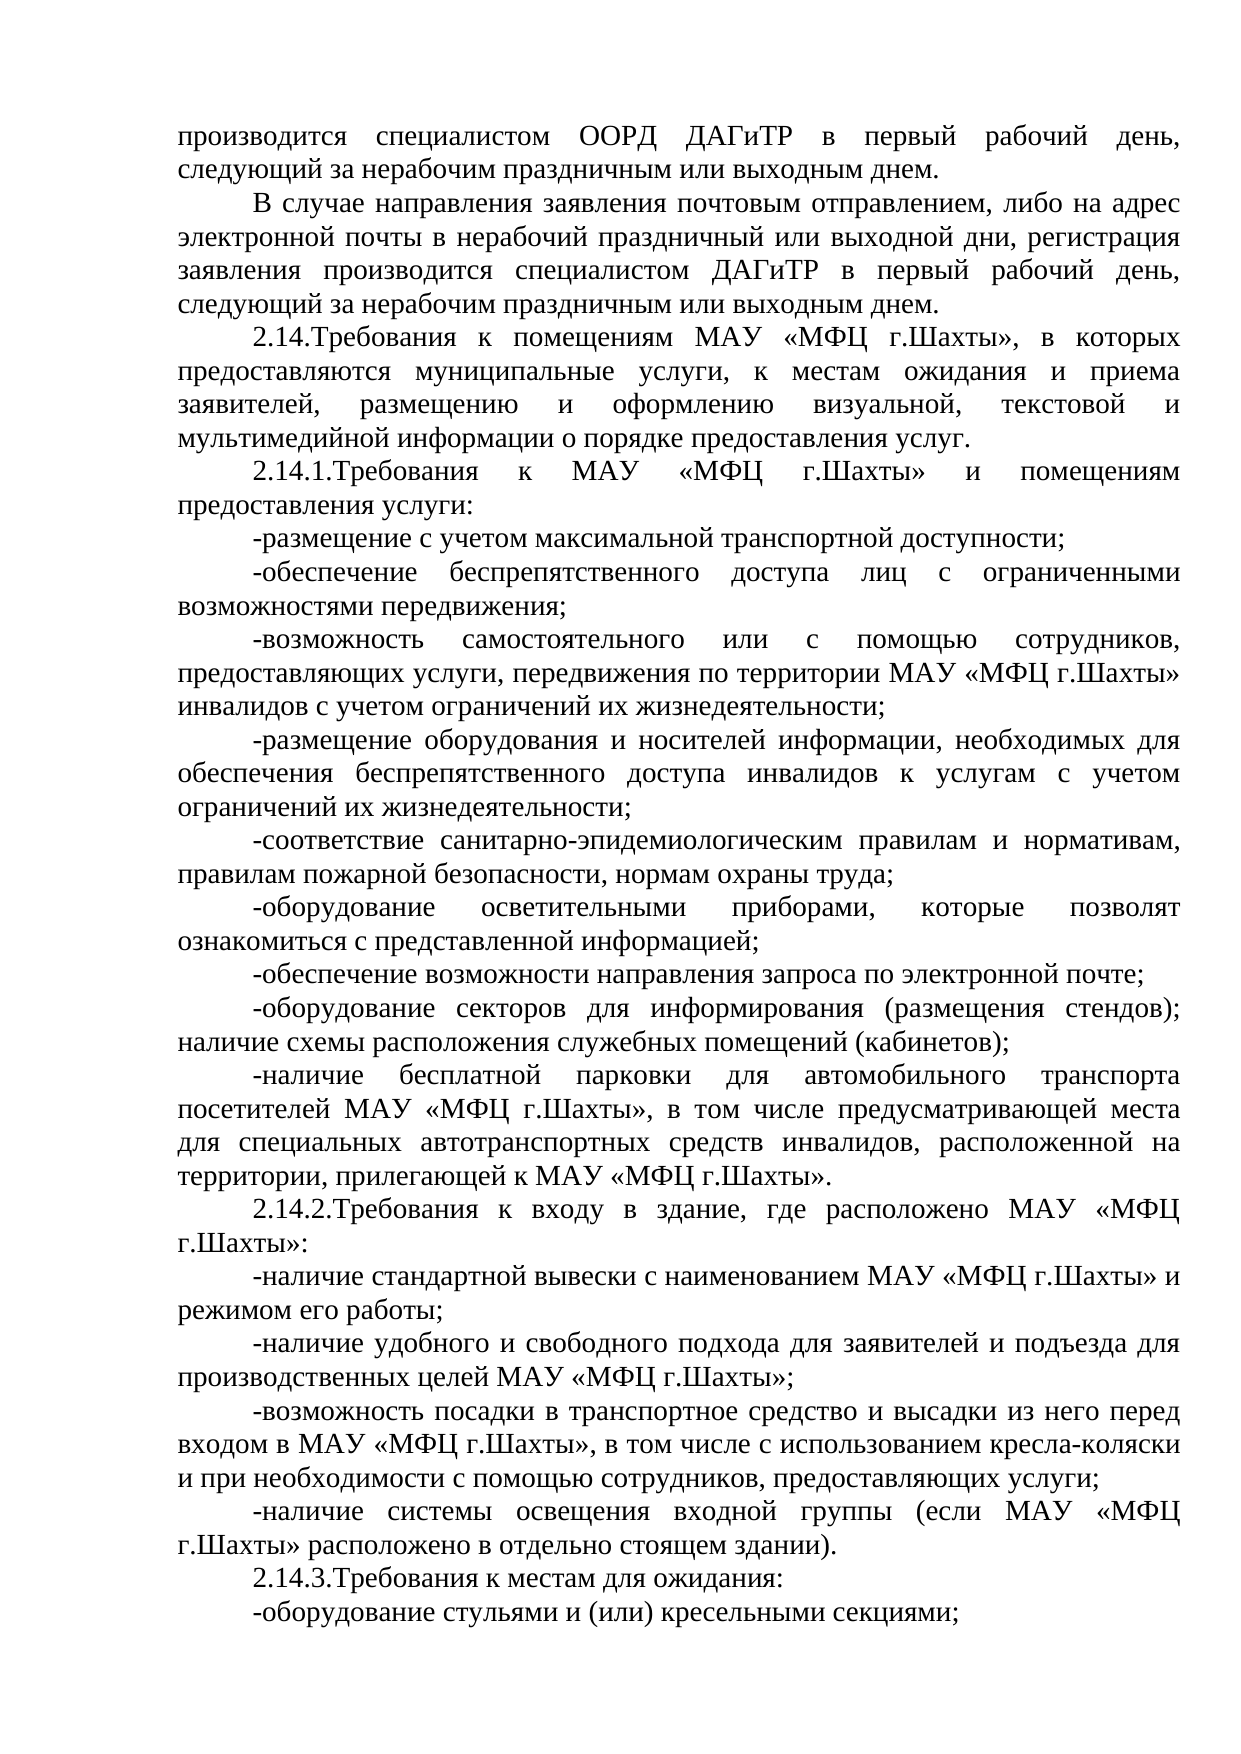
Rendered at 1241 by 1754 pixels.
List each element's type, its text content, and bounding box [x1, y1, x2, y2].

text 2.14.3.Требования к местам для ожидания: [177, 1560, 1181, 1594]
text -оборудование осветительными приборами, которые позволят ознакомиться с представленной информацией; [177, 889, 1181, 957]
text 2.14.2.Требования к входу в здание, где расположено МАУ «МФЦ г.Шахты»: [177, 1191, 1181, 1258]
text -размещение с учетом максимальной транспортной доступности; [177, 521, 1181, 554]
text -размещение оборудования и носителей информации, необходимых для обеспечения беспрепятственного доступа инвалидов к услугам с учетом ограничений их жизнедеятельности; [177, 722, 1181, 822]
text -оборудование стульями и (или) кресельными секциями; [177, 1594, 1181, 1627]
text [177, 118, 1181, 185]
text -наличие системы освещения входной группы (если МАУ «МФЦ г.Шахты» расположено в отдельно стоящем здании). [177, 1493, 1181, 1560]
text -соответствие санитарно-эпидемиологическим правилам и нормативам, правилам пожарной безопасности, нормам охраны труда; [177, 822, 1181, 889]
text 2.14.Требования к помещениям МАУ «МФЦ г.Шахты», в которых предоставляются муниципальные услуги, к местам ожидания и приема заявителей, размещению и оформлению визуальной, текстовой и мультимедийной информации о порядке предоставления услуг. [177, 319, 1181, 453]
text -обеспечение беспрепятственного доступа лиц с ограниченными возможностями передвижения; [177, 554, 1181, 621]
text -наличие удобного и свободного подхода для заявителей и подъезда для производственных целей МАУ «МФЦ г.Шахты»; [177, 1326, 1181, 1393]
text -наличие стандартной вывески с наименованием МАУ «МФЦ г.Шахты» и режимом его работы; [177, 1258, 1181, 1326]
text -обеспечение возможности направления запроса по электронной почте; [177, 957, 1181, 990]
text -возможность посадки в транспортное средство и высадки из него перед входом в МАУ «МФЦ г.Шахты», в том числе с использованием кресла-коляски и при необходимости с помощью сотрудников, предоставляющих услуги; [177, 1393, 1181, 1493]
text -возможность самостоятельного или с помощью сотрудников, предоставляющих услуги, передвижения по территории МАУ «МФЦ г.Шахты» инвалидов с учетом ограничений их жизнедеятельности; [177, 621, 1181, 722]
text -наличие бесплатной парковки для автомобильного транспорта посетителей МАУ «МФЦ г.Шахты», в том числе предусматривающей места для специальных автотранспортных средств инвалидов, расположенной на территории, прилегающей к МАУ «МФЦ г.Шахты». [177, 1057, 1181, 1191]
text В случае направления заявления почтовым отправлением, либо на адрес электронной почты в нерабочий праздничный или выходной дни, регистрация заявления производится специалистом ДАГиТР в первый рабочий день, следующий за нерабочим праздничным или выходным днем. [177, 185, 1181, 319]
text -оборудование секторов для информирования (размещения стендов); наличие схемы расположения служебных помещений (кабинетов); [177, 990, 1181, 1057]
text 2.14.1.Требования к МАУ «МФЦ г.Шахты» и помещениям предоставления услуги: [177, 453, 1181, 521]
